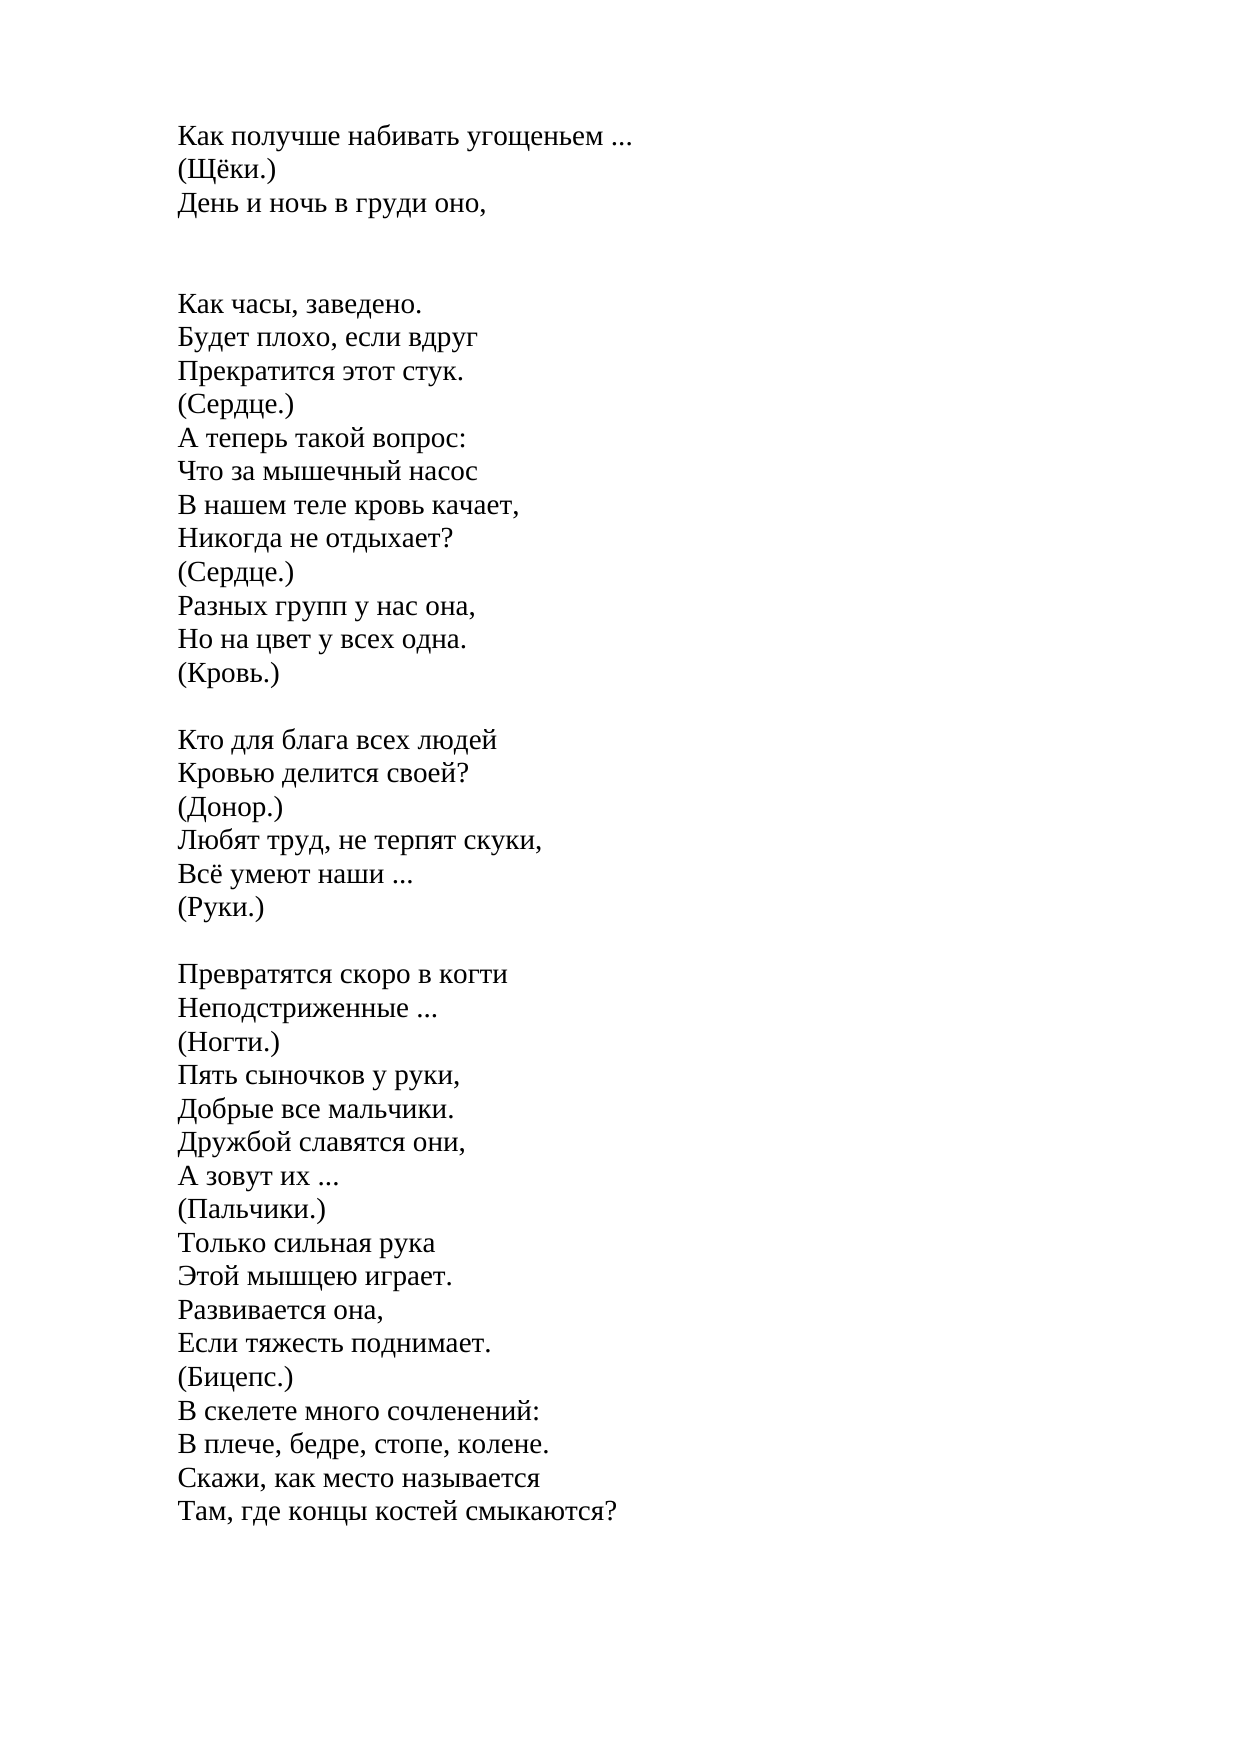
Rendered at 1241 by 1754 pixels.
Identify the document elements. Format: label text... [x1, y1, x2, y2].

text (Пальчики.) [177, 1191, 1152, 1225]
text Что за мышечный насос [177, 453, 1152, 487]
text Всё умеют наши ... [177, 856, 1152, 889]
text А теперь такой вопрос: [177, 420, 1152, 453]
text Как часы, заведено. [177, 219, 1152, 319]
text (Бицепс.) [177, 1359, 1152, 1393]
text Добрые все мальчики. [177, 1091, 1152, 1124]
text В плече, бедре, стопе, колене. [177, 1426, 1152, 1460]
text Развивается она, [177, 1292, 1152, 1326]
text Как получше набивать угощеньем ... [177, 118, 1152, 152]
text Никогда не отдыхает? [177, 521, 1152, 554]
text Кто для блага всех людей [177, 688, 1152, 755]
text (Щёки.) [177, 152, 1152, 185]
text А зовут их ... [177, 1158, 1152, 1191]
text Будет плохо, если вдруг [177, 319, 1152, 353]
text Кровью делится своей? [177, 755, 1152, 789]
text (Руки.) [177, 889, 1152, 923]
text (Донор.) [177, 789, 1152, 822]
text Прекратится этот стук. [177, 353, 1152, 386]
text Разных групп у нас она, [177, 588, 1152, 621]
text В скелете много сочленений: [177, 1393, 1152, 1426]
text Этой мышцею играет. [177, 1258, 1152, 1292]
text (Ногти.) Пять сыночков у руки, [177, 1024, 1152, 1091]
text Неподстриженные ... [177, 990, 1152, 1024]
text Там, где концы костей смыкаются? [177, 1493, 1152, 1527]
text Но на цвет у всех одна. [177, 621, 1152, 655]
text День и ночь в груди оно, [177, 185, 1152, 219]
text Любят труд, не терпят скуки, [177, 822, 1152, 856]
text (Сердце.) [177, 386, 1152, 420]
text (Кровь.) [177, 655, 1152, 688]
text (Сердце.) [177, 554, 1152, 588]
text Если тяжесть поднимает. [177, 1326, 1152, 1359]
text Скажи, как место называется [177, 1460, 1152, 1493]
text Дружбой славятся они, [177, 1124, 1152, 1158]
text В нашем теле кровь качает, [177, 487, 1152, 521]
text Только сильная рука [177, 1225, 1152, 1258]
text Превратятся скоро в когти [177, 923, 1152, 990]
